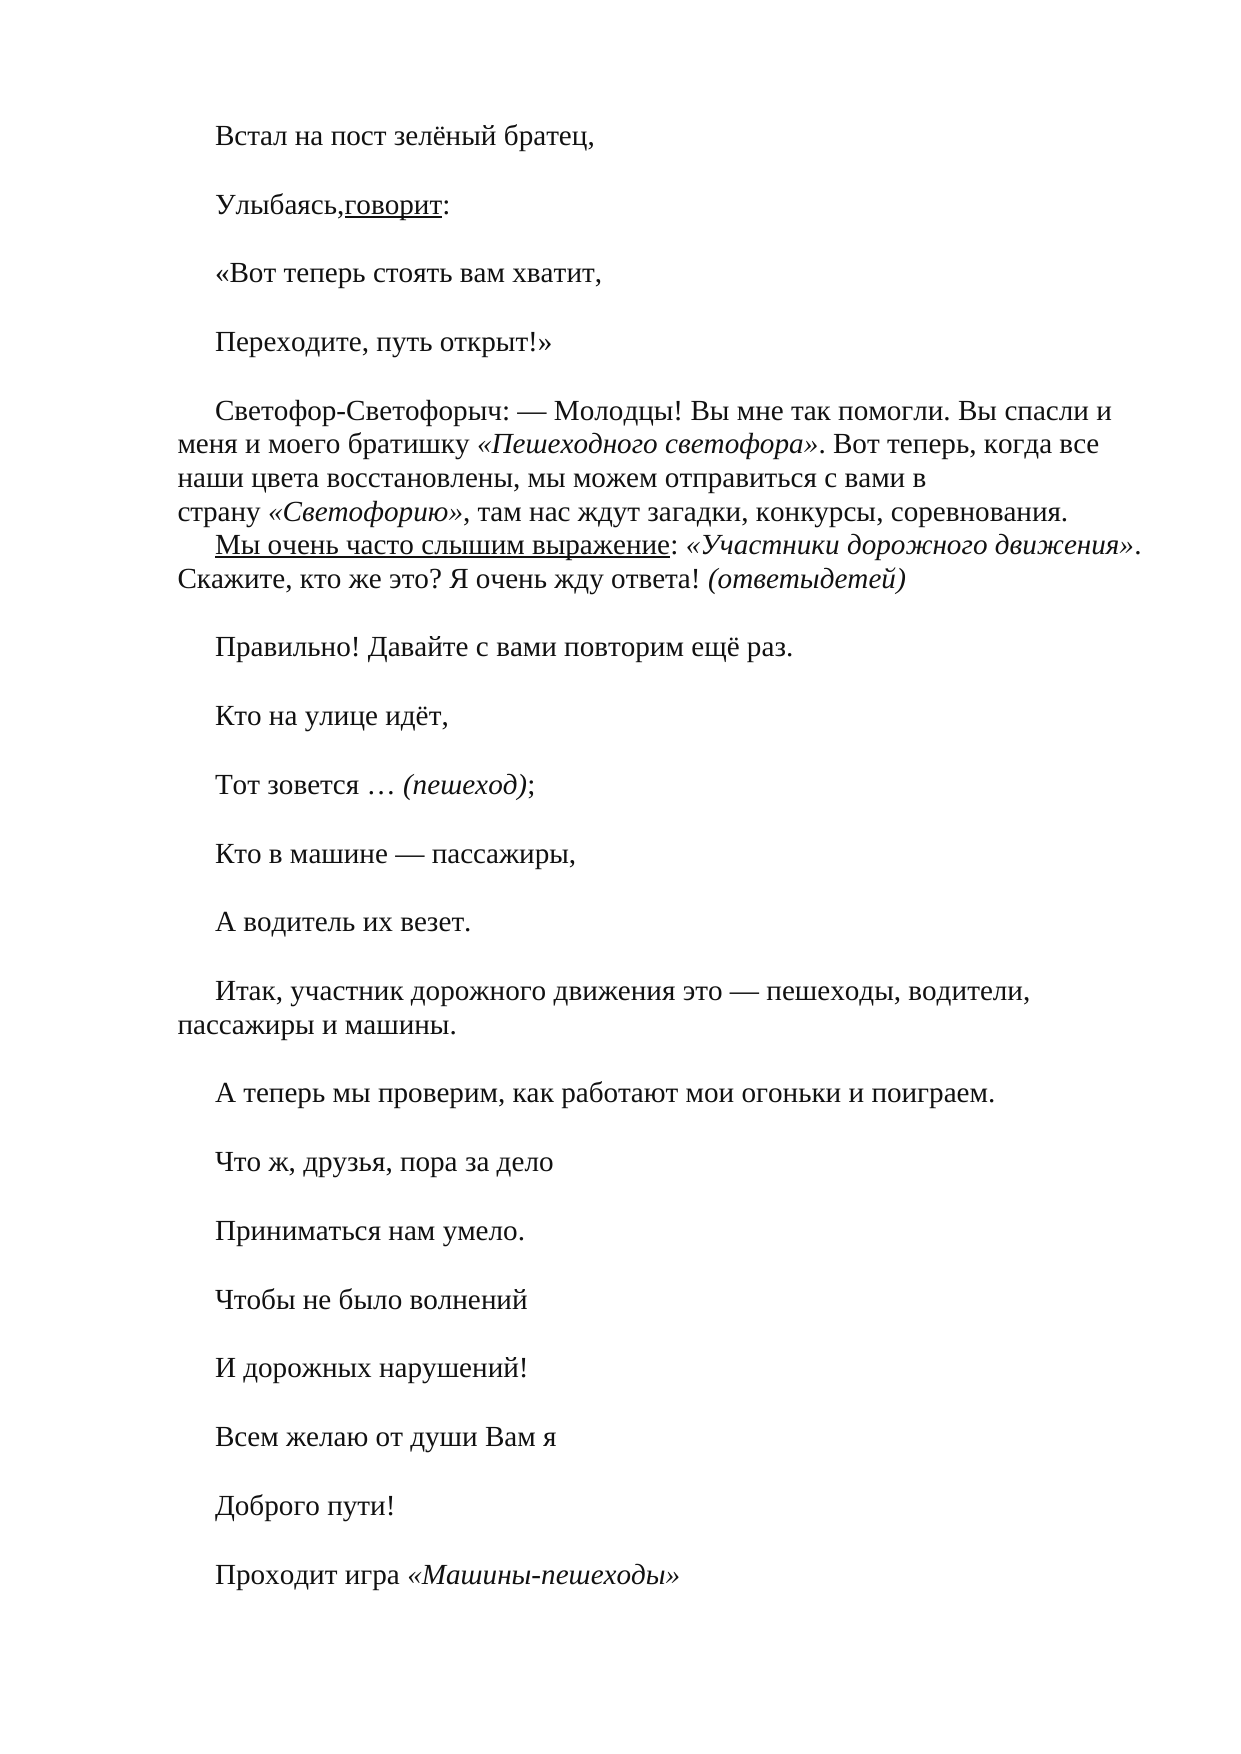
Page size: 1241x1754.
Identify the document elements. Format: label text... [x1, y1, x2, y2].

text Светофор-Светофорыч: — Молодцы! Вы мне так помогли. Вы спасли и меня и моего братишку «Пешеходного светофора». Вот теперь, когда все наши цвета восстановлены, мы можем отправиться с вами в страну «Светофорию», там нас ждут загадки, конкурсы, соревнования. [177, 393, 1152, 527]
text А водитель их везет. [177, 904, 1152, 938]
text Переходите, путь открыт!» [177, 324, 1152, 358]
text Приниматься нам умело. [177, 1213, 1152, 1247]
text Что ж, друзья, пора за дело [177, 1144, 1152, 1178]
text Тот зовется … (пешеход); [177, 767, 1152, 801]
text Проходит игра «Машины-пешеходы» [177, 1557, 1152, 1590]
text Встал на пост зелёный братец, [177, 118, 1152, 152]
text А теперь мы проверим, как работают мои огоньки и поиграем. [177, 1076, 1152, 1109]
text Кто на улице идёт, [177, 698, 1152, 732]
text Доброго пути! [177, 1488, 1152, 1522]
text Кто в машине — пассажиры, [177, 836, 1152, 869]
text И дорожных нарушений! [177, 1351, 1152, 1384]
text «Вот теперь стоять вам хватит, [177, 256, 1152, 289]
text Мы очень часто слышим выражение: «Участники дорожного движения». Скажите, кто же это? Я очень жду ответа! (ответыдетей) [177, 527, 1152, 594]
text Итак, участник дорожного движения это — пешеходы, водители, пассажиры и машины. [177, 973, 1152, 1040]
text Улыбаясь,говорит: [177, 187, 1152, 220]
text Всем желаю от души Вам я [177, 1419, 1152, 1453]
text Чтобы не было волнений [177, 1282, 1152, 1315]
text Правильно! Давайте с вами повторим ещё раз. [177, 629, 1152, 663]
